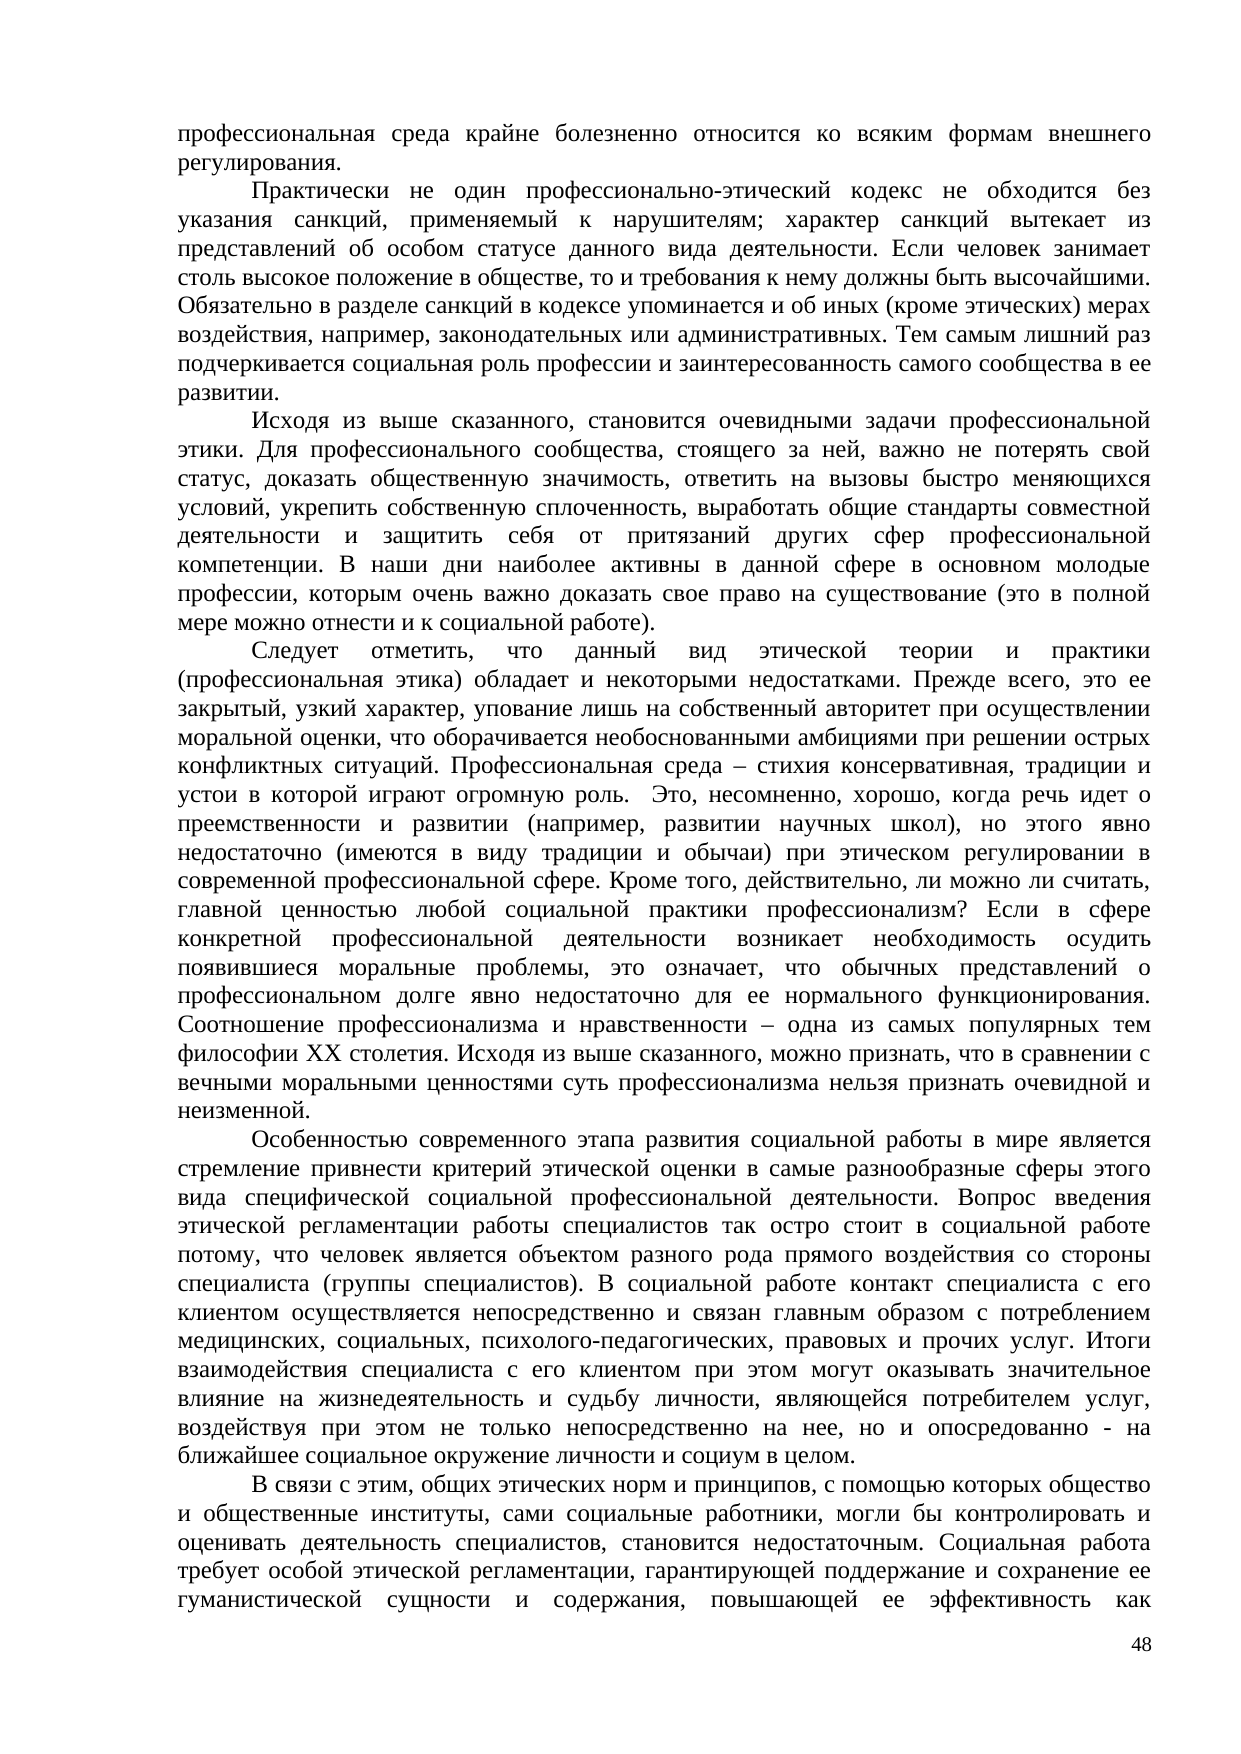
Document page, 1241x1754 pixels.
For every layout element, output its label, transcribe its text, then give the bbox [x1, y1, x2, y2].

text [177, 118, 1152, 176]
text Особенностью современного этапа развития социальной работы в мире является стремление привнести критерий этической оценки в самые разнообразные сферы этого вида специфической социальной профессиональной деятельности. Вопрос введения этической регламентации работы специалистов так остро стоит в социальной работе потому, что человек является объектом разного рода прямого воздействия со стороны специалиста (группы специалистов). В социальной работе контакт специалиста с его клиентом осуществляется непосредственно и связан главным образом с потреблением медицинских, социальных, психолого-педагогических, правовых и прочих услуг. Итоги взаимодействия специалиста с его клиентом при этом могут оказывать значительное влияние на жизнедеятельность и судьбу личности, являющейся потребителем услуг, воздействуя при этом не только непосредственно на нее, но и опосредованно - на ближайшее социальное окружение личности и социум в целом. [177, 1124, 1152, 1469]
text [177, 1469, 1152, 1613]
text Исходя из выше сказанного, становится очевидными задачи профессиональной этики. Для профессионального сообщества, стоящего за ней, важно не потерять свой статус, доказать общественную значимость, ответить на вызовы быстро меняющихся условий, укрепить собственную сплоченность, выработать общие стандарты совместной деятельности и защитить себя от притязаний других сфер профессиональной компетенции. В наши дни наиболее активны в данной сфере в основном молодые профессии, которым очень важно доказать свое право на существование (это в полной мере можно отнести и к социальной работе). [177, 406, 1152, 636]
text Практически не один профессионально-этический кодекс не обходится без указания санкций, применяемый к нарушителям; характер санкций вытекает из представлений об особом статусе данного вида деятельности. Если человек занимает столь высокое положение в обществе, то и требования к нему должны быть высочайшими. Обязательно в разделе санкций в кодексе упоминается и об иных (кроме этических) мерах воздействия, например, законодательных или административных. Тем самым лишний раз подчеркивается социальная роль профессии и заинтересованность самого сообщества в ее развитии. [177, 176, 1152, 406]
text Следует отметить, что данный вид этической теории и практики (профессиональная этика) обладает и некоторыми недостатками. Прежде всего, это ее закрытый, узкий характер, упование лишь на собственный авторитет при осуществлении моральной оценки, что оборачивается необоснованными амбициями при решении острых конфликтных ситуаций. Профессиональная среда – стихия консервативная, традиции и устои в которой играют огромную роль. Это, несомненно, хорошо, когда речь идет о преемственности и развитии (например, развитии научных школ), но этого явно недостаточно (имеются в виду традиции и обычаи) при этическом регулировании в современной профессиональной сфере. Кроме того, действительно, ли можно ли считать, главной ценностью любой социальной практики профессионализм? Если в сфере конкретной профессиональной деятельности возникает необходимость осудить появившиеся моральные проблемы, это означает, что обычных представлений о профессиональном долге явно недостаточно для ее нормального функционирования. Соотношение профессионализма и нравственности – одна из самых популярных тем философии XX столетия. Исходя из выше сказанного, можно признать, что в сравнении с вечными моральными ценностями суть профессионализма нельзя признать очевидной и неизменной. [177, 636, 1152, 1124]
